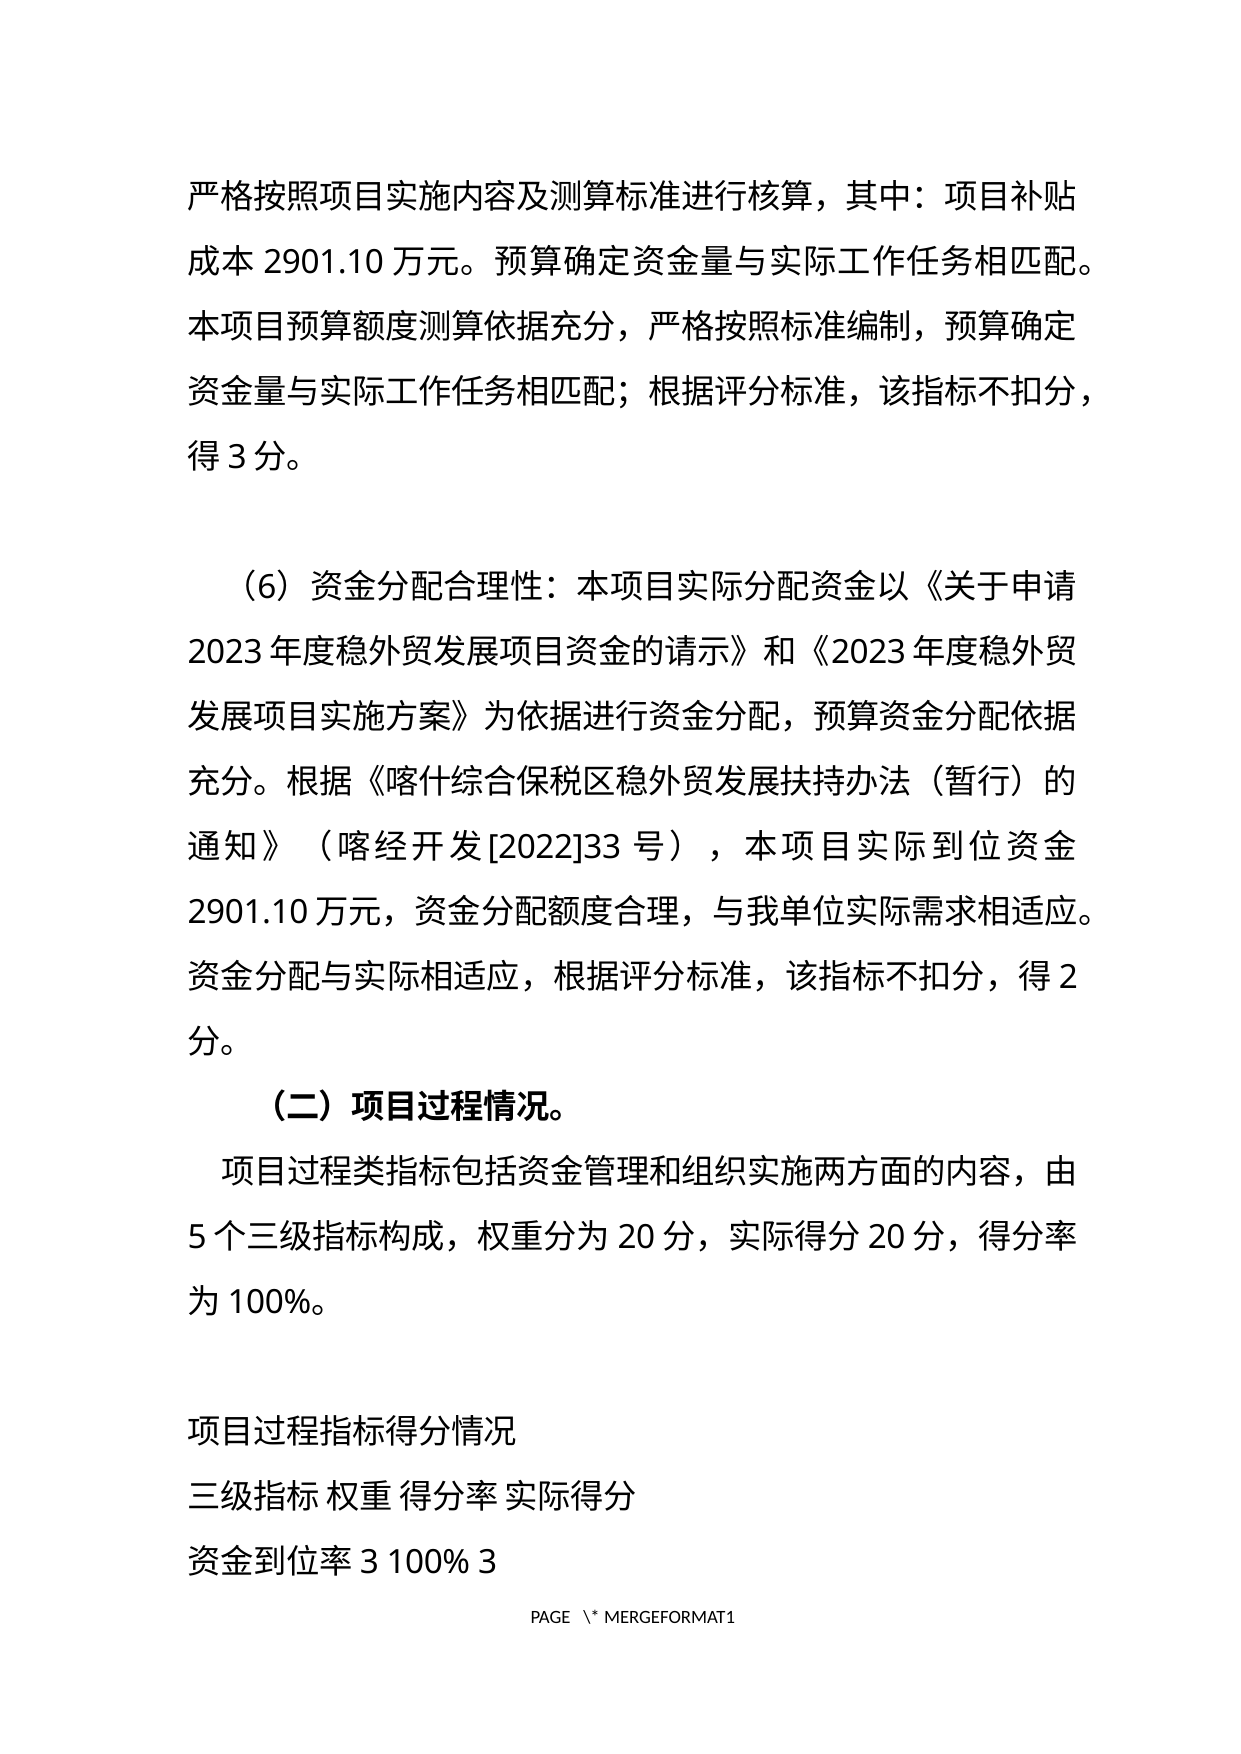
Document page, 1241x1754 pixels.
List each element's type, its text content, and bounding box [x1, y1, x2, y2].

text 项目决策类指标包括项目立项、绩效目标和资金投入三方面的内容，由6个三级指标构成，权重分为 15分，实际得分15分，得分率为100%。 项目决策指标得分情况 三级指标 权重 得分率 实际得分 立项依据充分性 3 100% 3 立项程序规范性 2 100% 2 绩效目标合理性 3 100% 3 绩效指标明确性 2 100% 2 预算编制科学性 3 100% 3 资金分配合理性 2 100% 2 合计 15 100% 15 （1）立项依据充分性：此项目根据《喀什综合保税区稳外贸发展扶持办法（暂行）的通知》（喀经开发[2022]33号）实施，立项依据充分，科学。该项目立项符合中央、地方事权支出责任划分原则；经检查我单位财政管理一体化信息系统，本项目不存在重复。围绕2024年度工作重点和工作计划制定项目预算，根据评分标准，该指标不扣分，得3分。 （2）立项程序规范性：根据决策依据编制工作计划和经费预算，经过与2023年度稳外贸发展项目分管领导进行沟通、筛选确定经费预算计划，上党委会研究确定最终预算方案，该项目立项程序规范性，根据评分标准，该指标不扣分，得2分。 （3）绩效目标合理性：①该项目已设置年度绩效目标，具体内容为“本项目预算合计2901.1万元，享受补贴企业数量22家，业务类型构成2种，主要对降低外贸企业物流成本，帮助外贸企业减缓压力，进一步推动喀什丝绸之路经济带核心区建设”。 ②该项目实际工作内容为：本项目预算合计2901.1万元，享受补贴企业数量22家，业务类型构成2种，主要对降低外贸企业物流成本，帮助外贸企业减缓压力，进一步推动喀什丝绸之路经济带核心区建设。绩效目标与实际工作内容一致，两者具有相关性。 ③该项目按照绩效目标完成数量指标、质量指标、时效指标、成本指标，完成了发放补贴企业数量22家，业务类型构成2种，资金使用合规率100%，项目成本2901.1万元，项目预算完成率100%，达到促进了综保区外贸业务发展壮大及招商引资项目落地效益，预期产出效益和效果是否符合正常的业绩水平。 ④该项目批复的预算金额为2901.10万元，《项目支出绩效目标表》中预算金额为2901.10万元，预算确定的项目资金与预算确定的项目投资额相匹配。 ⑤本单位制定了实施方案，明确了总体思路及目标、并对任务进行了详细分解，对目标进行了细化，根据评分标准，该指标不扣分，得3分。 （4）绩效指标明确性：经检查我单位年初设置的《项目支出绩效目标表》得出如下结论：本项目已将年度绩效目标进行细化为绩效指标体系，共设置一级指标4个，二级指标6个，三级指标9个，将项目绩效目标细化分解为具体的绩效指标。 该《项目绩效目标申报表》中，数量指标指标值为享受补贴企业数量、业务类型构成，三级指标的年度指标值与年度绩效目标中任务数一致（或不完全一致），已设置时效指标“项目完成时间”。已设置的绩效目标具备明确性、可衡量性、可实现性、相关性、时限性。根据评分标准，该指标不扣分，得2分。 （5）预算编制科学性：本项目预算编制较科学且经过论证； 预算申请内容为补贴发放成本2901.10万元，项目实际内容为补贴发放成本2901.10万元，预算申请与《2023年度稳外贸发展项目实施方案》中涉及的项目内容匹配； 本项目预算申请资金2901.10万元，我单位在预算申请中严格按照项目实施内容及测算标准进行核算，其中：项目补贴成本2901.10万元。预算确定资金量与实际工作任务相匹配。本项目预算额度测算依据充分，严格按照标准编制，预算确定资金量与实际工作任务相匹配；根据评分标准，该指标不扣分，得3分。 （6）资金分配合理性：本项目实际分配资金以《关于申请2023年度稳外贸发展项目资金的请示》和《2023年度稳外贸发展项目实施方案》为依据进行资金分配，预算资金分配依据充分。根据《喀什综合保税区稳外贸发展扶持办法（暂行）的通知》（喀经开发[2022]33号），本项目实际到位资金2901.10万元，资金分配额度合理，与我单位实际需求相适应。资金分配与实际相适应，根据评分标准，该指标不扣分，得2分。 [187, 487, 1078, 1072]
text （二）项目过程情况。 [187, 1072, 1078, 1137]
